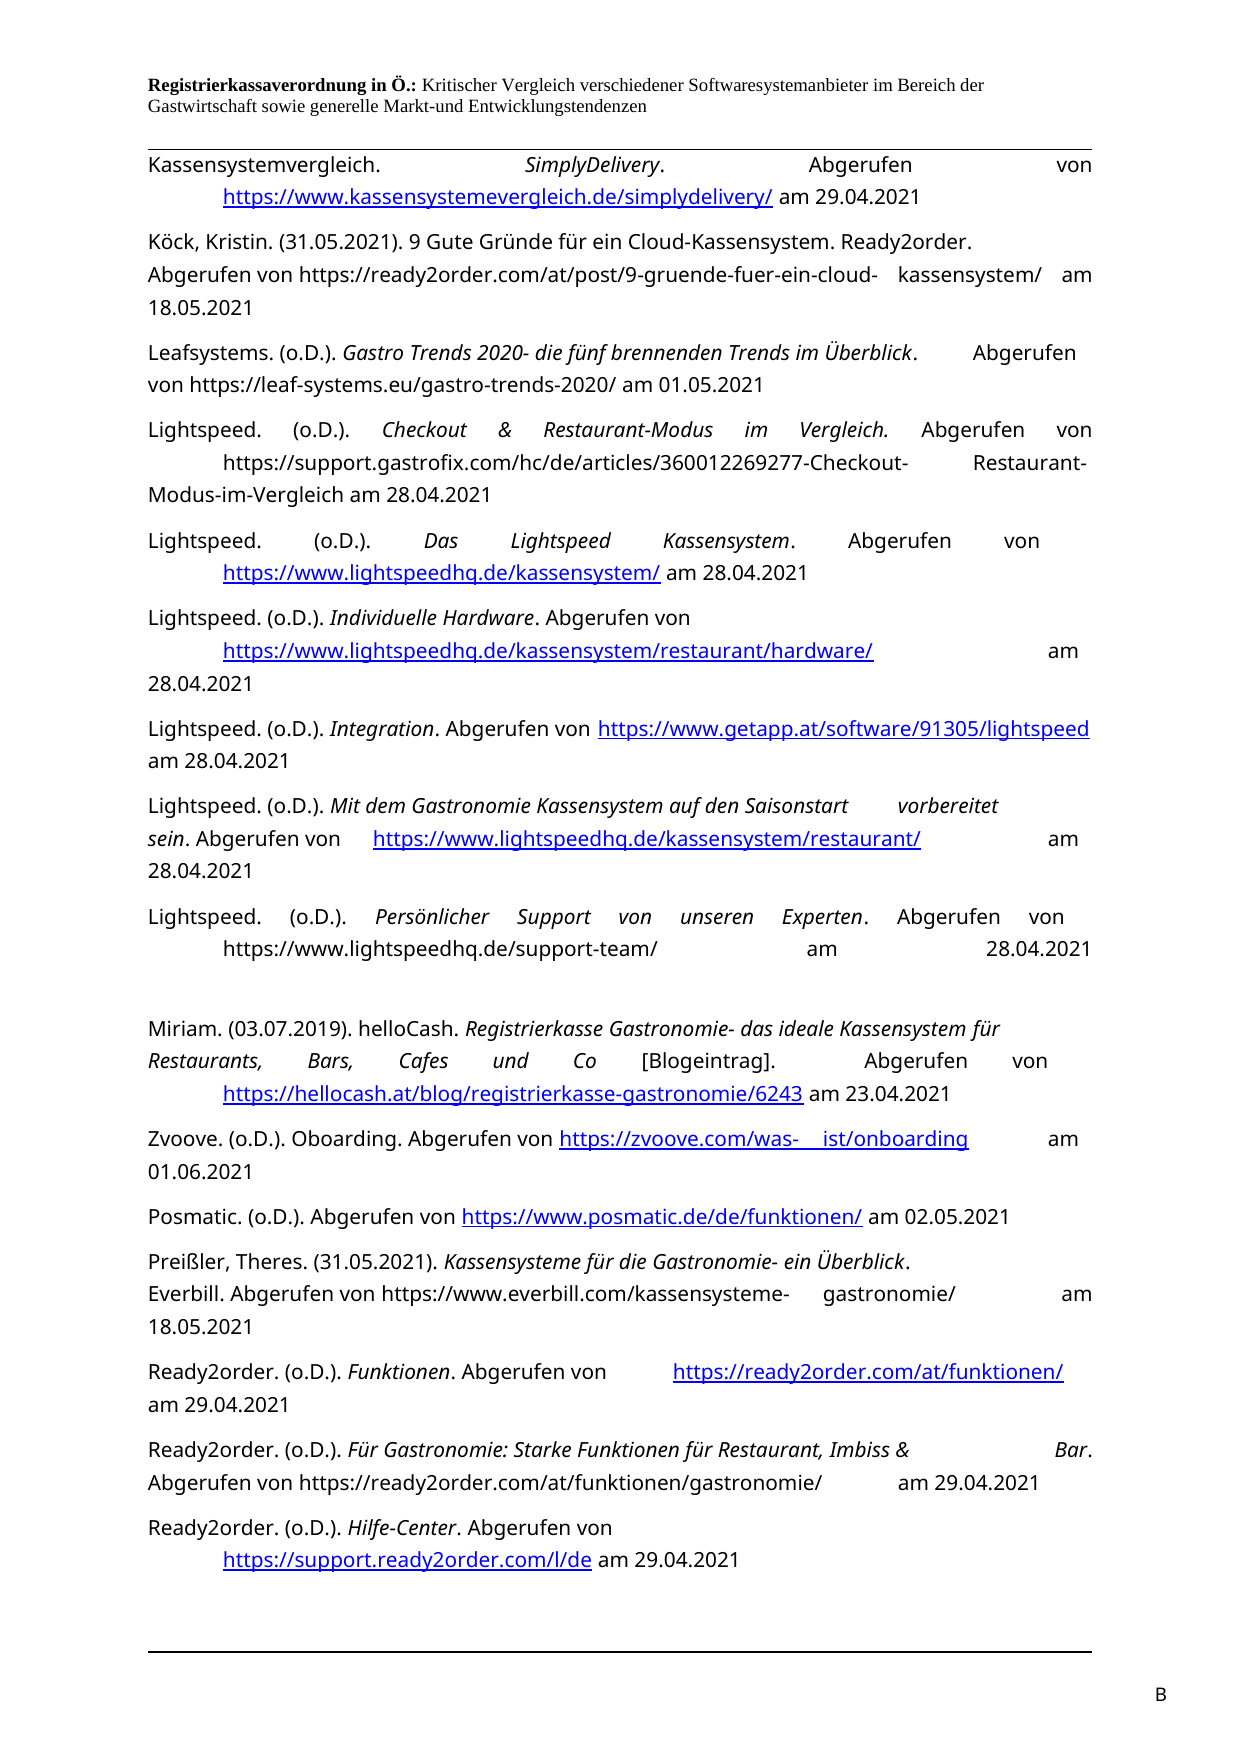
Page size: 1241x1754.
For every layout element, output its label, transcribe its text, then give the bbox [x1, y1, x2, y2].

text Kassensystemvergleich. SimplyDelivery. Abgerufen von https://www.kassensystemevergleich.de/simplydelivery/ am 29.04.2021 [148, 150, 1092, 211]
text Ready2order. (o.D.). Für Gastronomie: Starke Funktionen für Restaurant, Imbiss & Bar. Abgerufen von https://ready2order.com/at/funktionen/gastronomie/ am 29.04.2021 [148, 1435, 1092, 1496]
text Zvoove. (o.D.). Oboarding. Abgerufen von https://zvoove.com/was- ist/onboarding am 01.06.2021 [148, 1124, 1092, 1185]
text Lightspeed. (o.D.). Mit dem Gastronomie Kassensystem auf den Saisonstart vorbereitet sein. Abgerufen von https://www.lightspeedhq.de/kassensystem/restaurant/ am 28.04.2021 [148, 791, 1092, 885]
text Preißler, Theres. (31.05.2021). Kassensysteme für die Gastronomie- ein Überblick. Everbill. Abgerufen von https://www.everbill.com/kassensysteme- gastronomie/ am 18.05.2021 [148, 1247, 1092, 1341]
text Posmatic. (o.D.). Abgerufen von https://www.posmatic.de/de/funktionen/ am 02.05.2021 [148, 1202, 1092, 1230]
text Ready2order. (o.D.). Funktionen. Abgerufen von https://ready2order.com/at/funktionen/ am 29.04.2021 [148, 1357, 1092, 1418]
text Lightspeed. (o.D.). Das Lightspeed Kassensystem. Abgerufen von https://www.lightspeedhq.de/kassensystem/ am 28.04.2021 [148, 526, 1092, 587]
text Köck, Kristin. (31.05.2021). 9 Gute Gründe für ein Cloud-Kassensystem. Ready2order. Abgerufen von https://ready2order.com/at/post/9-gruende-fuer-ein-cloud- kassensystem/ am 18.05.2021 [148, 227, 1092, 321]
text Lightspeed. (o.D.). Individuelle Hardware. Abgerufen von https://www.lightspeedhq.de/kassensystem/restaurant/hardware/ am 28.04.2021 [148, 603, 1092, 697]
text Leafsystems. (o.D.). Gastro Trends 2020- die fünf brennenden Trends im Überblick. Abgerufen von https://leaf-systems.eu/gastro-trends-2020/ am 01.05.2021 [148, 338, 1092, 399]
text Lightspeed. (o.D.). Checkout & Restaurant-Modus im Vergleich. Abgerufen von https://support.gastrofix.com/hc/de/articles/360012269277-Checkout- Restaurant-Modus-im-Vergleich am 28.04.2021 [148, 415, 1092, 509]
text Miriam. (03.07.2019). helloCash. Registrierkasse Gastronomie- das ideale Kassensystem für Restaurants, Bars, Cafes und Co [Blogeintrag]. Abgerufen von https://hellocash.at/blog/registrierkasse-gastronomie/6243 am 23.04.2021 [148, 1014, 1092, 1107]
text Lightspeed. (o.D.). Persönlicher Support von unseren Experten. Abgerufen von https://www.lightspeedhq.de/support-team/ am 28.04.2021 [148, 902, 1092, 997]
text Ready2order. (o.D.). Hilfe-Center. Abgerufen von https://support.ready2order.com/l/de am 29.04.2021 [148, 1513, 1092, 1574]
text Lightspeed. (o.D.). Integration. Abgerufen von https://www.getapp.at/software/91305/lightspeed am 28.04.2021 [148, 714, 1092, 775]
